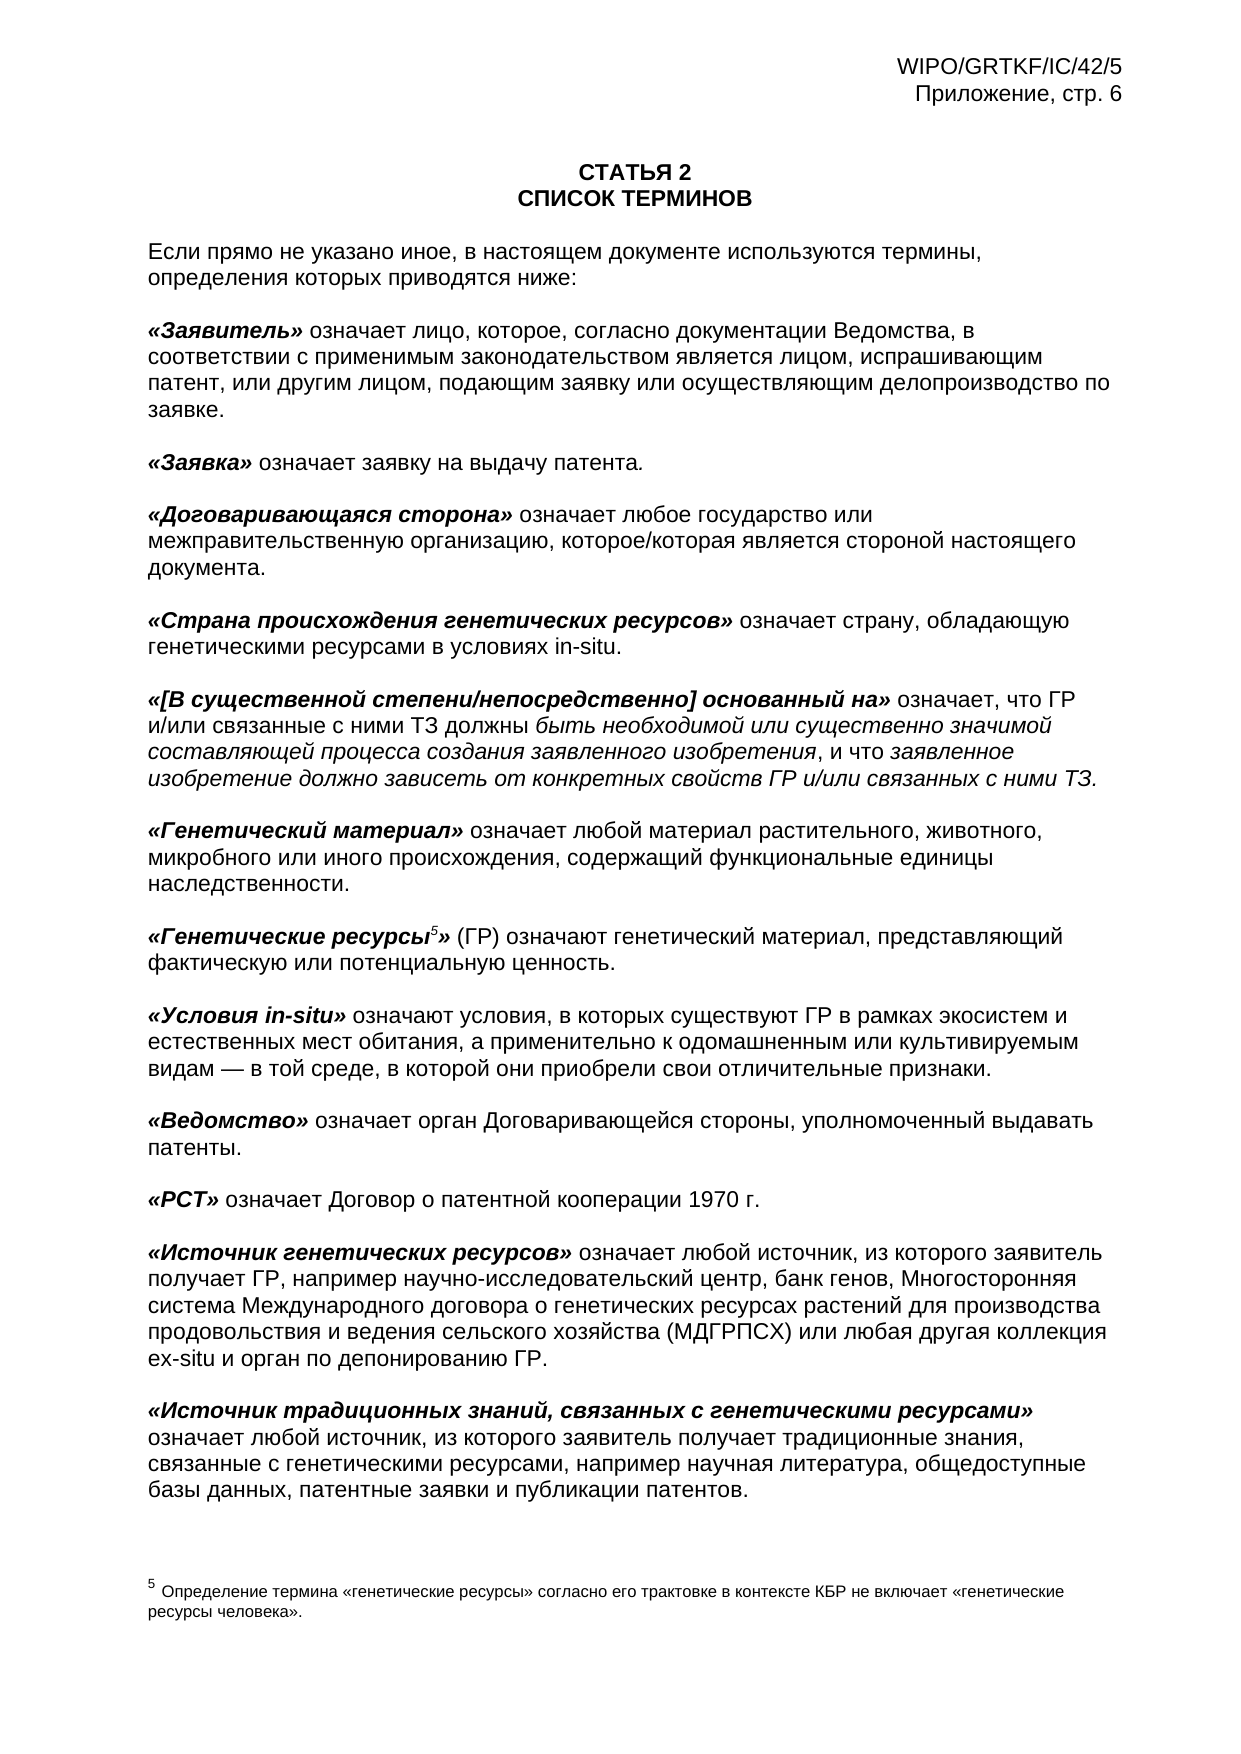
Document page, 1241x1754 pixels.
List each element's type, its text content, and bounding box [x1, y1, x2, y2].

text «[В существенной степени/непосредственно] основанный на» означает, что ГР и/или связанные с ними ТЗ должны быть необходимой или существенно значимой составляющей процесса создания заявленного изобретения, и что заявленное изобретение должно зависеть от конкретных свойств ГР и/или связанных с ними ТЗ. [148, 686, 1122, 791]
text «Генетический материал» означает любой материал растительного, животного, микробного или иного происхождения, содержащий функциональные единицы наследственности. [148, 817, 1122, 896]
text «Ведомство» означает орган Договаривающейся стороны, уполномоченный выдавать патенты. [148, 1107, 1122, 1160]
text СТАТЬЯ 2 [148, 158, 1122, 185]
text «Условия in-situ» означают условия, в которых существуют ГР в рамках экосистем и естественных мест обитания, а применительно к одомашненным или культивируемым видам — в той среде, в которой они приобрели свои отличительные признаки. [148, 1002, 1122, 1081]
text СПИСОК ТЕРМИНОВ [148, 185, 1122, 211]
text «PCT» означает Договор о патентной кооперации 1970 г. [148, 1186, 1122, 1213]
text «Заявка» означает заявку на выдачу патента. [148, 448, 1122, 475]
text «Заявитель» означает лицо, которое, согласно документации Ведомства, в соответствии с применимым законодательством является лицом, испрашивающим патент, или другим лицом, подающим заявку или осуществляющим делопроизводство по заявке. [148, 317, 1122, 422]
text «Договаривающаяся сторона» означает любое государство или межправительственную организацию, которое/которая является стороной настоящего документа. [148, 501, 1122, 580]
text «Источник традиционных знаний, связанных с генетическими ресурсами» означает любой источник, из которого заявитель получает традиционные знания, связанные с генетическими ресурсами, например научная литература, общедоступные базы данных, патентные заявки и публикации патентов. [148, 1397, 1122, 1503]
text «Источник генетических ресурсов» означает любой источник, из которого заявитель получает ГР, например научно-исследовательский центр, банк генов, Многосторонняя система Международного договора о генетических ресурсах растений для производства продовольствия и ведения сельского хозяйства (МДГРПСХ) или любая другая коллекция ex-situ и орган по депонированию ГР. [148, 1239, 1122, 1371]
text «Страна происхождения генетических ресурсов» означает страну, обладающую генетическими ресурсами в условиях in-situ. [148, 607, 1122, 659]
text «Генетические ресурсы» (ГР) означают генетический материал, представляющий фактическую или потенциальную ценность. [148, 923, 1122, 976]
text Если прямо не указано иное, в настоящем документе используются термины, определения которых приводятся ниже: [148, 238, 1122, 290]
